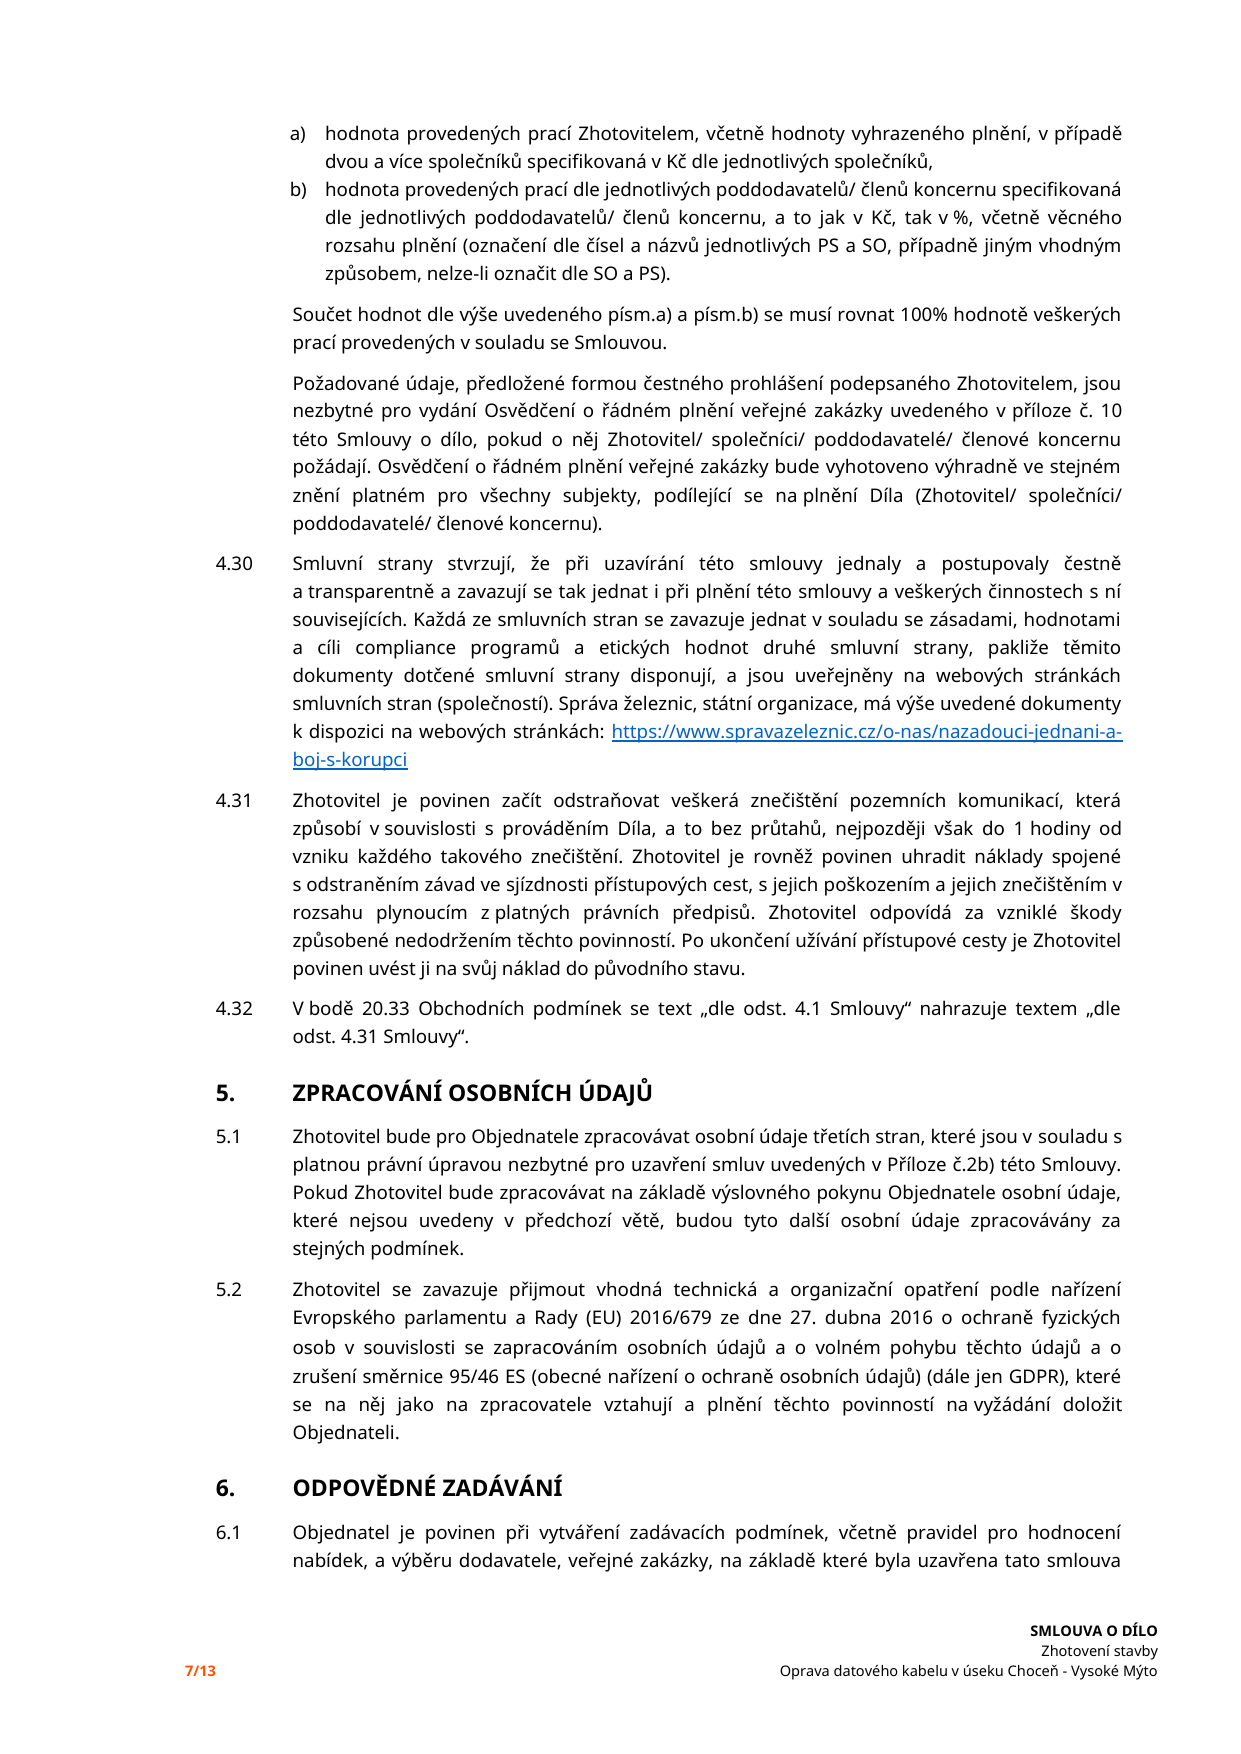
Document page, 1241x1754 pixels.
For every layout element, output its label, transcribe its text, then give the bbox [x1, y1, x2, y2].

text Zhotovitel bude pro Objednatele zpracovávat osobní údaje třetích stran, které jsou v souladu s platnou právní úpravou nezbytné pro uzavření smluv uvedených v Příloze č.2b) této Smlouvy. Pokud Zhotovitel bude zpracovávat na základě výslovného pokynu Objednatele osobní údaje, které nejsou uvedeny v předchozí větě, budou tyto další osobní údaje zpracovávány za stejných podmínek. [216, 1124, 1122, 1261]
list hodnota provedených prací dle jednotlivých poddodavatelů/ členů koncernu specifikovaná dle jednotlivých poddodavatelů/ členů koncernu, a to jak v Kč, tak v %, včetně věcného rozsahu plnění (označení dle čísel a názvů jednotlivých PS a SO, případně jiným vhodným způsobem, nelze-li označit dle SO a PS). [289, 177, 1122, 286]
text ZPRACOVÁNÍ OSOBNÍCH ÚDAJŮ [216, 1077, 1122, 1108]
text Součet hodnot dle výše uvedeného písm.a) a písm.b) se musí rovnat 100% hodnotě veškerých prací provedených v souladu se Smlouvou. [292, 301, 1122, 355]
text Odpovědné zadávání [216, 1472, 1122, 1503]
text Zhotovitel je povinen začít odstraňovat veškerá znečištění pozemních komunikací, která způsobí v souvislosti s prováděním Díla, a to bez průtahů, nejpozději však do 1 hodiny od vzniku každého takového znečištění. Zhotovitel je rovněž povinen uhradit náklady spojené s odstraněním závad ve sjízdnosti přístupových cest, s jejich poškozením a jejich znečištěním v rozsahu plynoucím z platných právních předpisů. Zhotovitel odpovídá za vzniklé škody způsobené nedodržením těchto povinností. Po ukončení užívání přístupové cesty je Zhotovitel povinen uvést ji na svůj náklad do původního stavu. [216, 787, 1122, 981]
list hodnota provedených prací Zhotovitelem, včetně hodnoty vyhrazeného plnění, v případě dvou a více společníků specifikovaná v Kč dle jednotlivých společníků, [289, 121, 1122, 174]
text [216, 1519, 1122, 1572]
list Požadované údaje, předložené formou čestného prohlášení podepsaného Zhotovitelem, jsou nezbytné pro vydání Osvědčení o řádném plnění veřejné zakázky uvedeného v příloze č. 10 této Smlouvy o dílo, pokud o něj Zhotovitel/ společníci/ poddodavatelé/ členové koncernu požádají. Osvědčení o řádném plnění veřejné zakázky bude vyhotoveno výhradně ve stejném znění platném pro všechny subjekty, podílející se na plnění Díla (Zhotovitel/ společníci/ poddodavatelé/ členové koncernu). [292, 370, 1122, 535]
text V bodě 20.33 Obchodních podmínek se text „dle odst. 4.1 Smlouvy“ nahrazuje textem „dle odst. 4.31 Smlouvy“. [216, 996, 1122, 1049]
text Zhotovitel se zavazuje přijmout vhodná technická a organizační opatření podle nařízení Evropského parlamentu a Rady (EU) 2016/679 ze dne 27. dubna 2016 o ochraně fyzických osob v souvislosti se zapracováním osobních údajů a o volném pohybu těchto údajů a o zrušení směrnice 95/46 ES (obecné nařízení o ochraně osobních údajů) (dále jen GDPR), které se na něj jako na zpracovatele vztahují a plnění těchto povinností na vyžádání doložit Objednateli. [216, 1276, 1122, 1444]
text Smluvní strany stvrzují, že při uzavírání této smlouvy jednaly a postupovaly čestně a transparentně a zavazují se tak jednat i při plnění této smlouvy a veškerých činnostech s ní souvisejících. Každá ze smluvních stran se zavazuje jednat v souladu se zásadami, hodnotami a cíli compliance programů a etických hodnot druhé smluvní strany, pakliže těmito dokumenty dotčené smluvní strany disponují, a jsou uveřejněny na webových stránkách smluvních stran (společností). Správa železnic, státní organizace, má výše uvedené dokumenty k dispozici na webových stránkách: https://www.spravazeleznic.cz/o-nas/nazadouci-jednani-a-boj-s-korupci [216, 550, 1122, 772]
